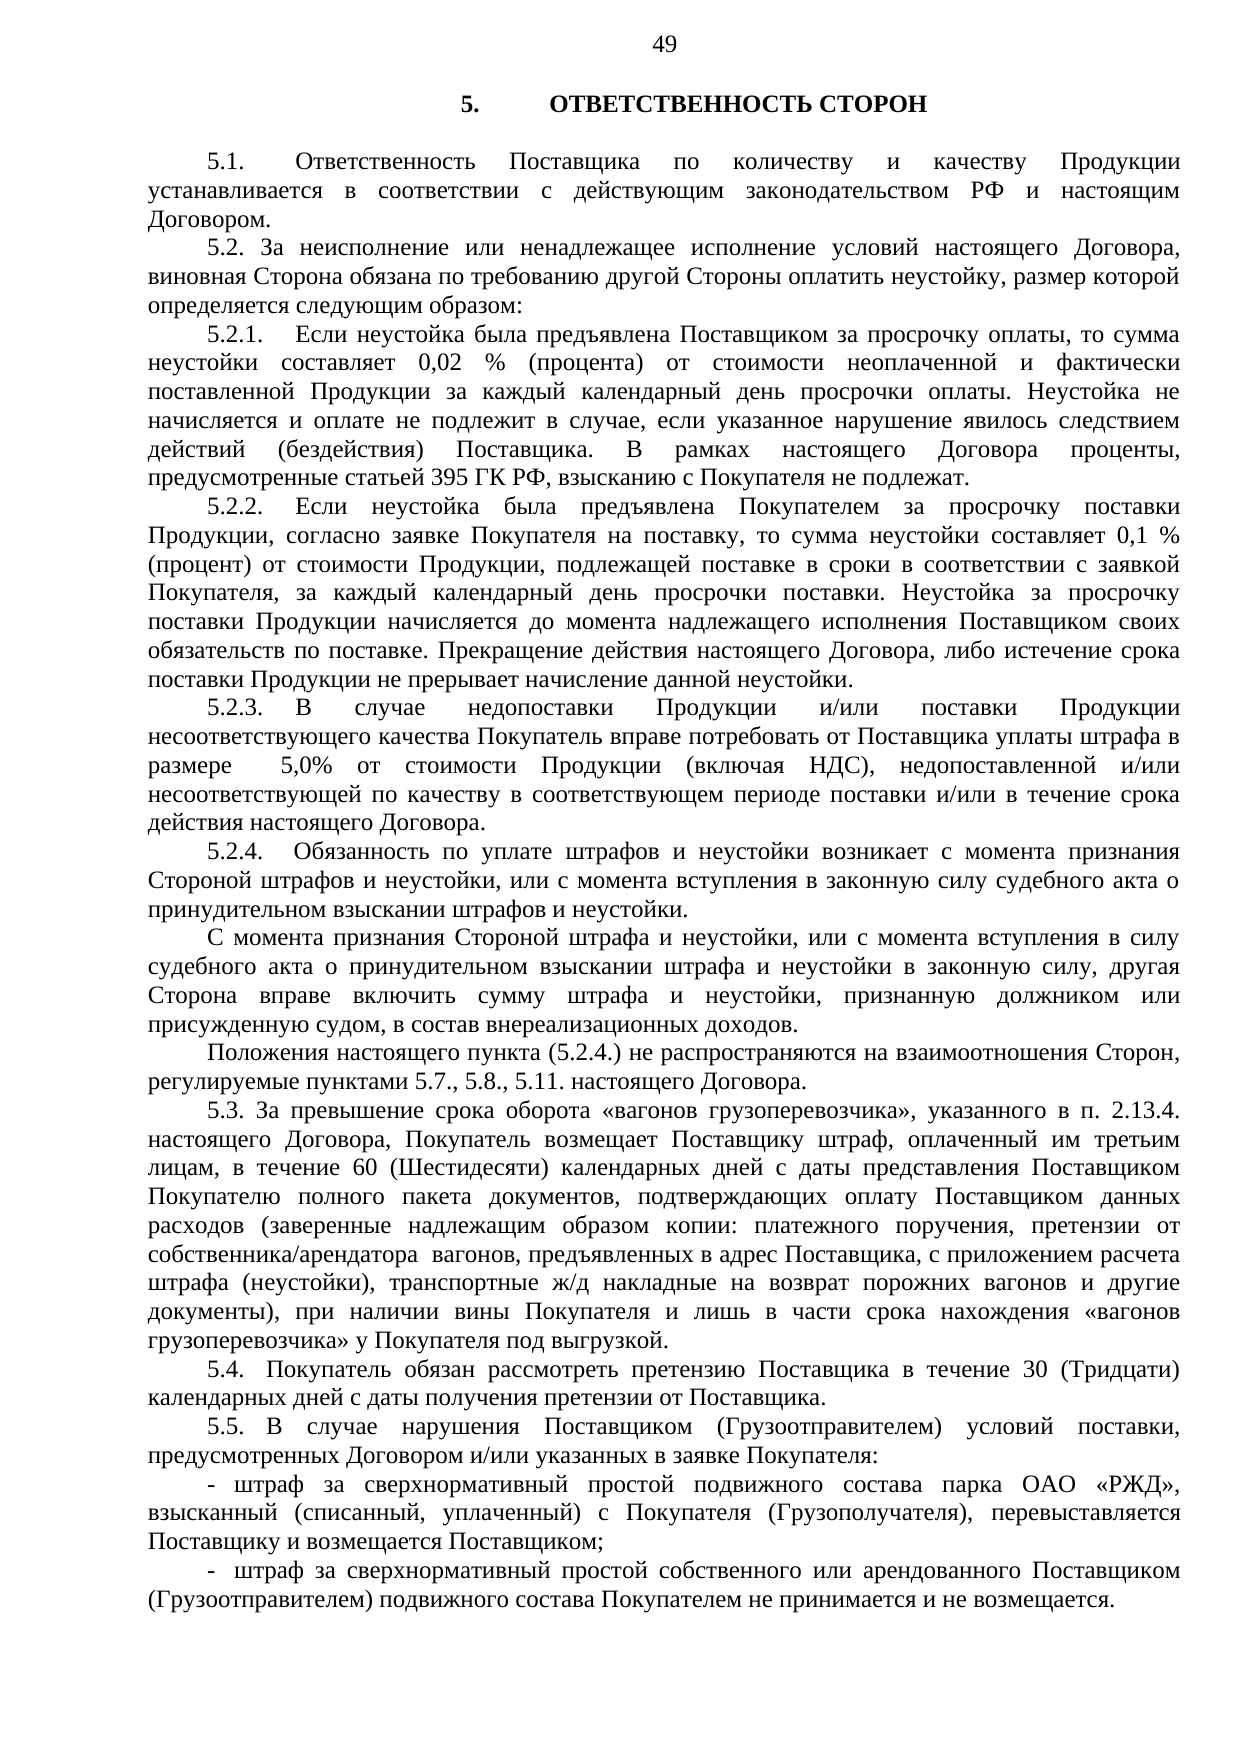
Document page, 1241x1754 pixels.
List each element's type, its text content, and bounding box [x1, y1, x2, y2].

text С момента признания Стороной штрафа и неустойки, или с момента вступления в силу судебного акта о принудительном взыскании штрафа и неустойки в законную силу, другая Сторона вправе включить сумму штрафа и неустойки, признанную должником или присужденную судом, в состав внереализационных доходов. [148, 922, 1181, 1037]
list Ответственность Поставщика по количеству и качеству Продукции устанавливается в соответствии с действующим законодательством РФ и настоящим Договором. [148, 146, 1181, 232]
text Положения настоящего пункта (5.2.4.) не распространяются на взаимоотношения Сторон, регулируемые пунктами 5.7., 5.8., 5.11. настоящего Договора. [148, 1037, 1181, 1095]
list ОТВЕТСТВЕННОСТЬ СТОРОН [148, 89, 1181, 117]
list Покупатель обязан рассмотреть претензию Поставщика в течение 30 (Тридцати) календарных дней с даты получения претензии от Поставщика. [148, 1354, 1181, 1411]
list В случае недопоставки Продукции и/или поставки Продукции несоответствующего качества Покупатель вправе потребовать от Поставщика уплаты штрафа в размере 5,0% от стоимости Продукции (включая НДС), недопоставленной и/или несоответствующей по качеству в соответствующем периоде поставки и/или в течение срока действия настоящего Договора. [148, 692, 1181, 836]
text - штраф за сверхнормативный простой собственного или арендованного Поставщиком (Грузоотправителем) подвижного состава Покупателем не принимается и не возмещается. [148, 1555, 1181, 1612]
text 5.3. За превышение срока оборота «вагонов грузоперевозчика», указанного в п. 2.13.4. настоящего Договора, Покупатель возмещает Поставщику штраф, оплаченный им третьим лицам, в течение 60 (Шестидесяти) календарных дней с даты представления Поставщиком Покупателю полного пакета документов, подтверждающих оплату Поставщиком данных расходов (заверенные надлежащим образом копии: платежного поручения, претензии от собственника/арендатора вагонов, предъявленных в адрес Поставщика, с приложением расчета штрафа (неустойки), транспортные ж/д накладные на возврат порожних вагонов и другие документы), при наличии вины Покупателя и лишь в части срока нахождения «вагонов грузоперевозчика» у Покупателя под выгрузкой. [148, 1095, 1181, 1354]
text 5.2. За неисполнение или ненадлежащее исполнение условий настоящего Договора, виновная Сторона обязана по требованию другой Стороны оплатить неустойку, размер которой определяется следующим образом: [148, 232, 1181, 319]
list В случае нарушения Поставщиком (Грузоотправителем) условий поставки, предусмотренных Договором и/или указанных в заявке Покупателя: [148, 1411, 1181, 1469]
list Если неустойка была предъявлена Поставщиком за просрочку оплаты, то сумма неустойки составляет 0,02 % (процента) от стоимости неоплаченной и фактически поставленной Продукции за каждый календарный день просрочки оплаты. Неустойка не начисляется и оплате не подлежит в случае, если указанное нарушение явилось следствием действий (бездействия) Поставщика. В рамках настоящего Договора проценты, предусмотренные статьей 395 ГК РФ, взысканию с Покупателя не подлежат. [148, 319, 1181, 491]
text - штраф за сверхнормативный простой подвижного состава парка ОАО «РЖД», взысканный (списанный, уплаченный) с Покупателя (Грузополучателя), перевыставляется Поставщику и возмещается Поставщиком; [148, 1469, 1181, 1555]
list Обязанность по уплате штрафов и неустойки возникает с момента признания Стороной штрафов и неустойки, или с момента вступления в законную силу судебного акта о принудительном взыскании штрафов и неустойки. [148, 836, 1181, 922]
list Если неустойка была предъявлена Покупателем за просрочку поставки Продукции, согласно заявке Покупателя на поставку, то сумма неустойки составляет 0,1 % (процент) от стоимости Продукции, подлежащей поставке в сроки в соответствии с заявкой Покупателя, за каждый календарный день просрочки поставки. Неустойка за просрочку поставки Продукции начисляется до момента надлежащего исполнения Поставщиком своих обязательств по поставке. Прекращение действия настоящего Договора, либо истечение срока поставки Продукции не прерывает начисление данной неустойки. [148, 491, 1181, 692]
